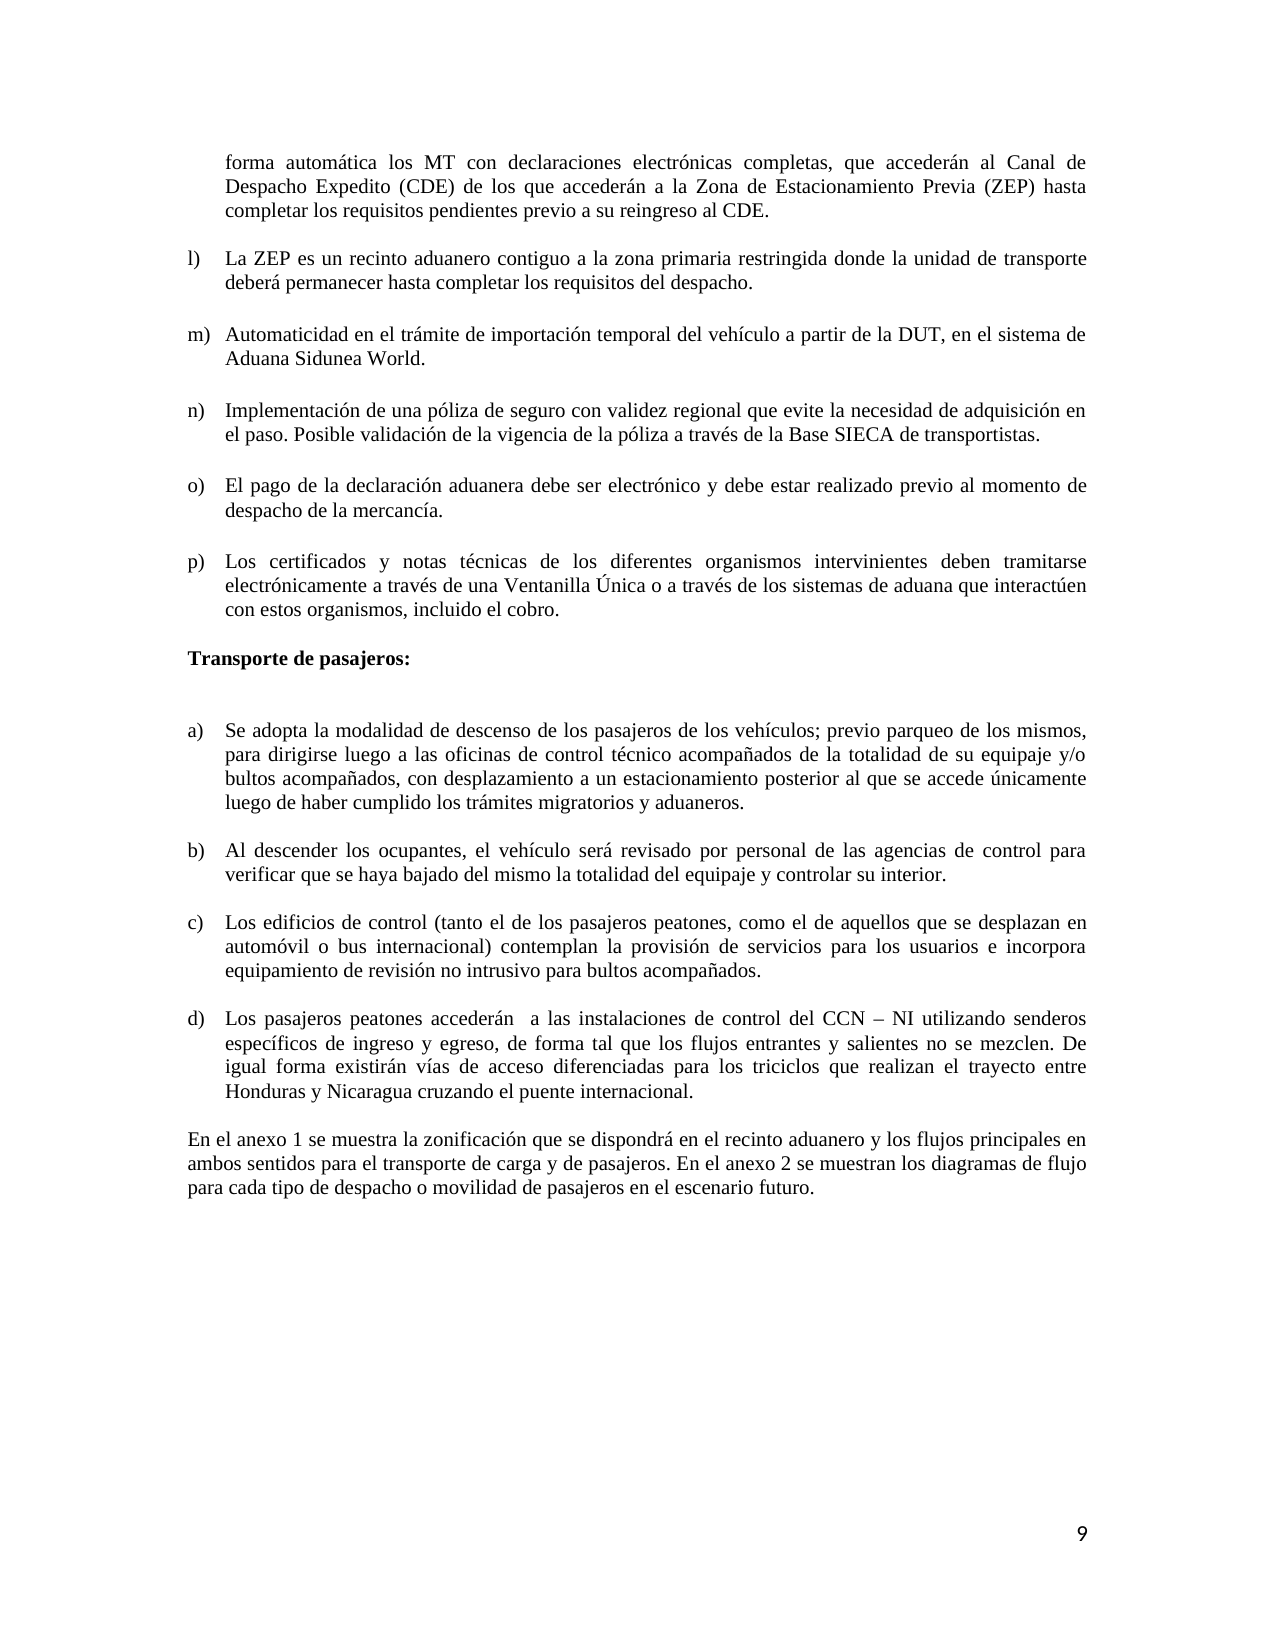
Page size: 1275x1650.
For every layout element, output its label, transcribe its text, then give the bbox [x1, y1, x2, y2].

list Los certificados y notas técnicas de los diferentes organismos intervinientes deben tramitarse electrónicamente a través de una Ventanilla Única o a través de los sistemas de aduana que interactúen con estos organismos, incluido el cobro. [187, 549, 1088, 621]
list La ZEP es un recinto aduanero contiguo a la zona primaria restringida donde la unidad de transporte deberá permanecer hasta completar los requisitos del despacho. [187, 246, 1088, 294]
list Los edificios de control (tanto el de los pasajeros peatones, como el de aquellos que se desplazan en automóvil o bus internacional) contemplan la provisión de servicios para los usuarios e incorpora equipamiento de revisión no intrusivo para bultos acompañados. [187, 910, 1088, 982]
list Al descender los ocupantes, el vehículo será revisado por personal de las agencias de control para verificar que se haya bajado del mismo la totalidad del equipaje y controlar su interior. [187, 838, 1088, 886]
text Transporte de pasajeros: [187, 645, 1088, 669]
text En el anexo 1 se muestra la zonificación que se dispondrá en el recinto aduanero y los flujos principales en ambos sentidos para el transporte de carga y de pasajeros. En el anexo 2 se muestran los diagramas de flujo para cada tipo de despacho o movilidad de pasajeros en el escenario futuro. [187, 1127, 1088, 1199]
list El pago de la declaración aduanera debe ser electrónico y debe estar realizado previo al momento de despacho de la mercancía. [187, 473, 1088, 522]
list Se adopta la modalidad de descenso de los pasajeros de los vehículos; previo parqueo de los mismos, para dirigirse luego a las oficinas de control técnico acompañados de la totalidad de su equipaje y/o bultos acompañados, con desplazamiento a un estacionamiento posterior al que se accede únicamente luego de haber cumplido los trámites migratorios y aduaneros. [187, 718, 1088, 814]
list Los pasajeros peatones accederán a las instalaciones de control del CCN – NI utilizando senderos específicos de ingreso y egreso, de forma tal que los flujos entrantes y salientes no se mezclen. De igual forma existirán vías de acceso diferenciadas para los triciclos que realizan el trayecto entre Honduras y Nicaragua cruzando el puente internacional. [187, 1006, 1088, 1103]
list Automaticidad en el trámite de importación temporal del vehículo a partir de la DUT, en el sistema de Aduana Sidunea World. [187, 322, 1088, 370]
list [187, 150, 1088, 222]
list Implementación de una póliza de seguro con validez regional que evite la necesidad de adquisición en el paso. Posible validación de la vigencia de la póliza a través de la Base SIECA de transportistas. [187, 398, 1088, 446]
